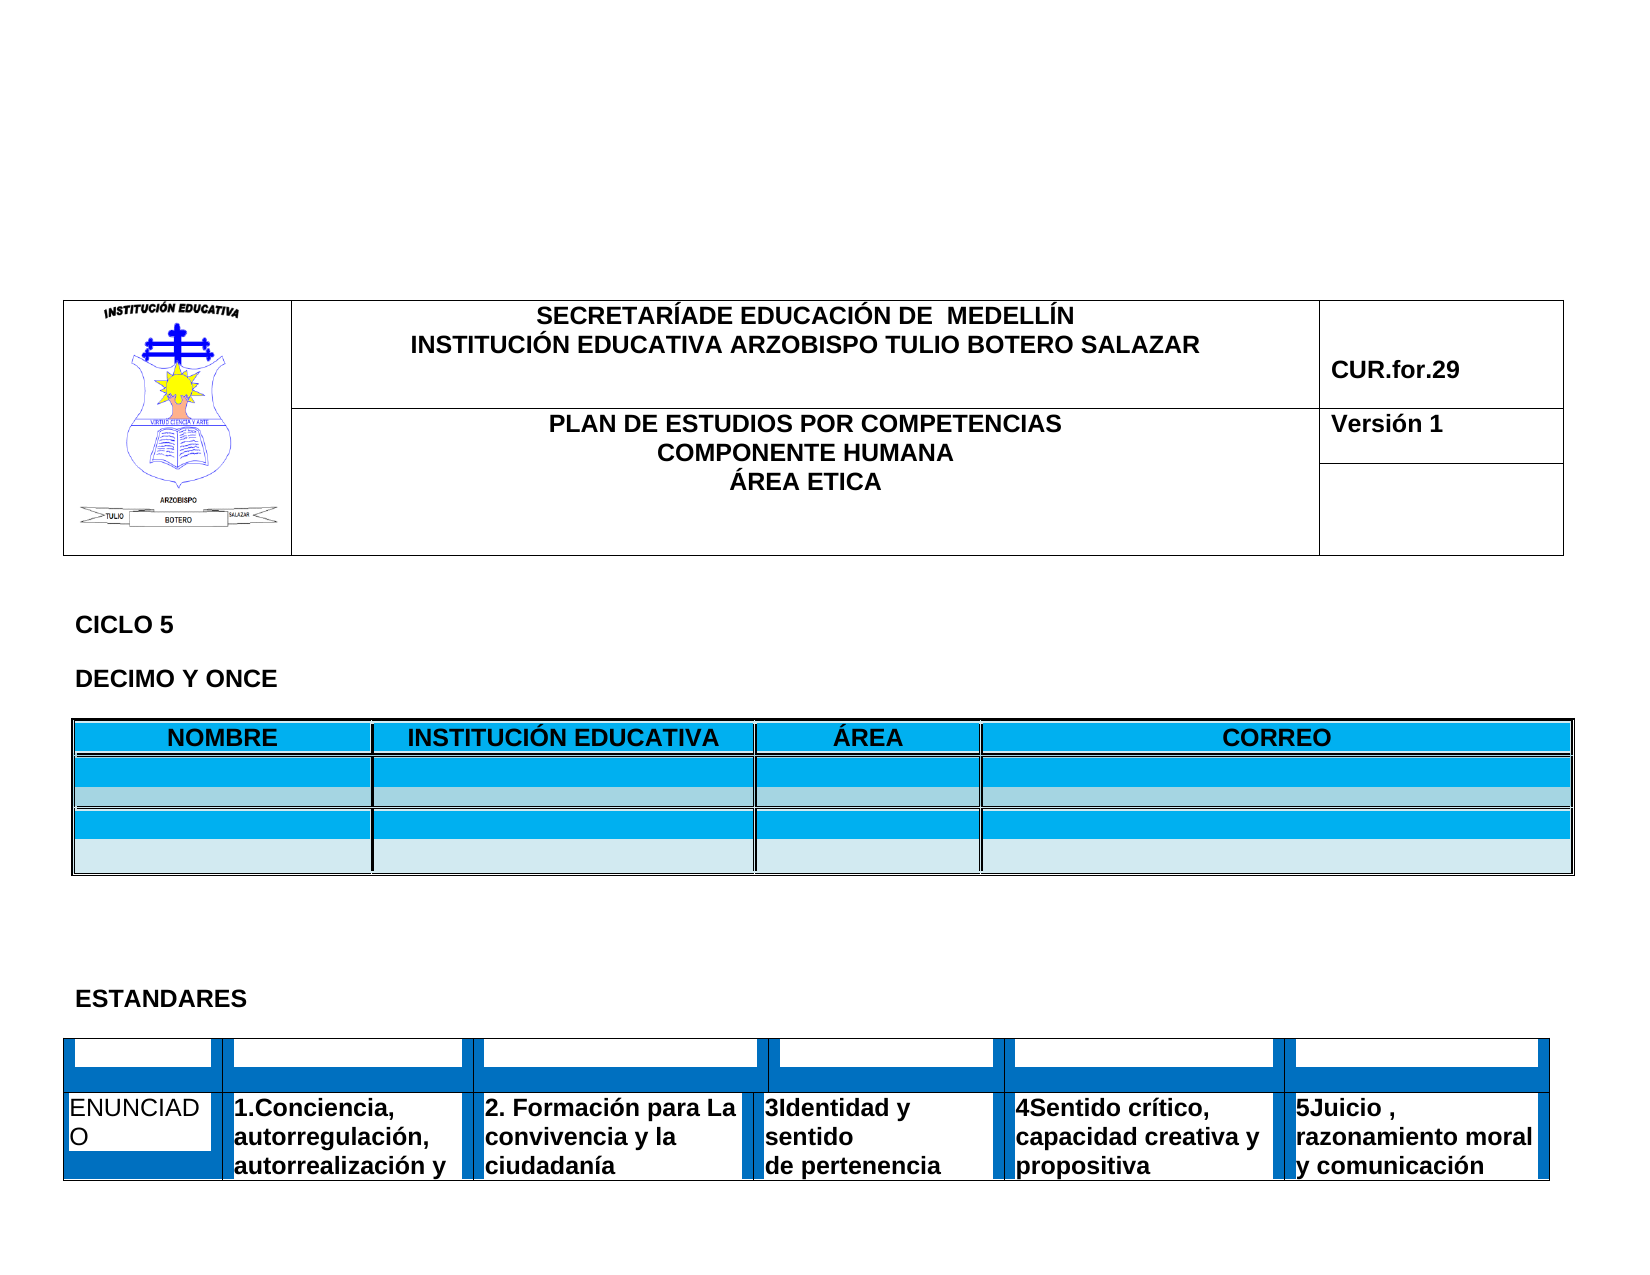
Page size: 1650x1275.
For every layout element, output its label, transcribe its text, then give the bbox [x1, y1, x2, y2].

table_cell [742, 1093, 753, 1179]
table_header CUR.for.29 [1320, 301, 1563, 408]
text CICLO 5 [75, 610, 1575, 639]
table_cell PLAN DE ESTUDIOS POR COMPETENCIAS COMPONENTE HUMANA ÁREA ETICA [292, 409, 1319, 555]
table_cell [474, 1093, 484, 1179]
table_cell Versión 1 [1320, 409, 1563, 463]
table_cell [372, 806, 755, 873]
table_cell [757, 787, 979, 806]
table_header [474, 1039, 768, 1092]
table_cell [981, 806, 1573, 873]
table_header SECRETARÍADE EDUCACIÓN DE MEDELLÍN INSTITUCIÓN EDUCATIVA ARZOBISPO TULIO BOTERO SALAZAR [292, 301, 1319, 408]
text DECIMO Y ONCE [75, 664, 1575, 693]
table_header [1285, 1039, 1549, 1092]
table_header [64, 1039, 222, 1092]
table_cell [983, 753, 1572, 806]
table_cell [75, 753, 371, 806]
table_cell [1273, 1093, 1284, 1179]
picture [75, 301, 279, 531]
table_header [769, 1039, 1004, 1092]
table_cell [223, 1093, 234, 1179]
table_header [1005, 1039, 1284, 1092]
text ESTANDARES [75, 983, 1575, 1012]
table_cell [73, 806, 372, 873]
table_cell [1320, 464, 1563, 555]
table_cell [374, 787, 753, 806]
table_cell [755, 806, 981, 873]
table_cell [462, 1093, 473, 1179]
table_header [64, 301, 291, 555]
table_cell ENUNCIADO [64, 1093, 222, 1179]
table_header [223, 1039, 473, 1092]
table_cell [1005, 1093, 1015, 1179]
